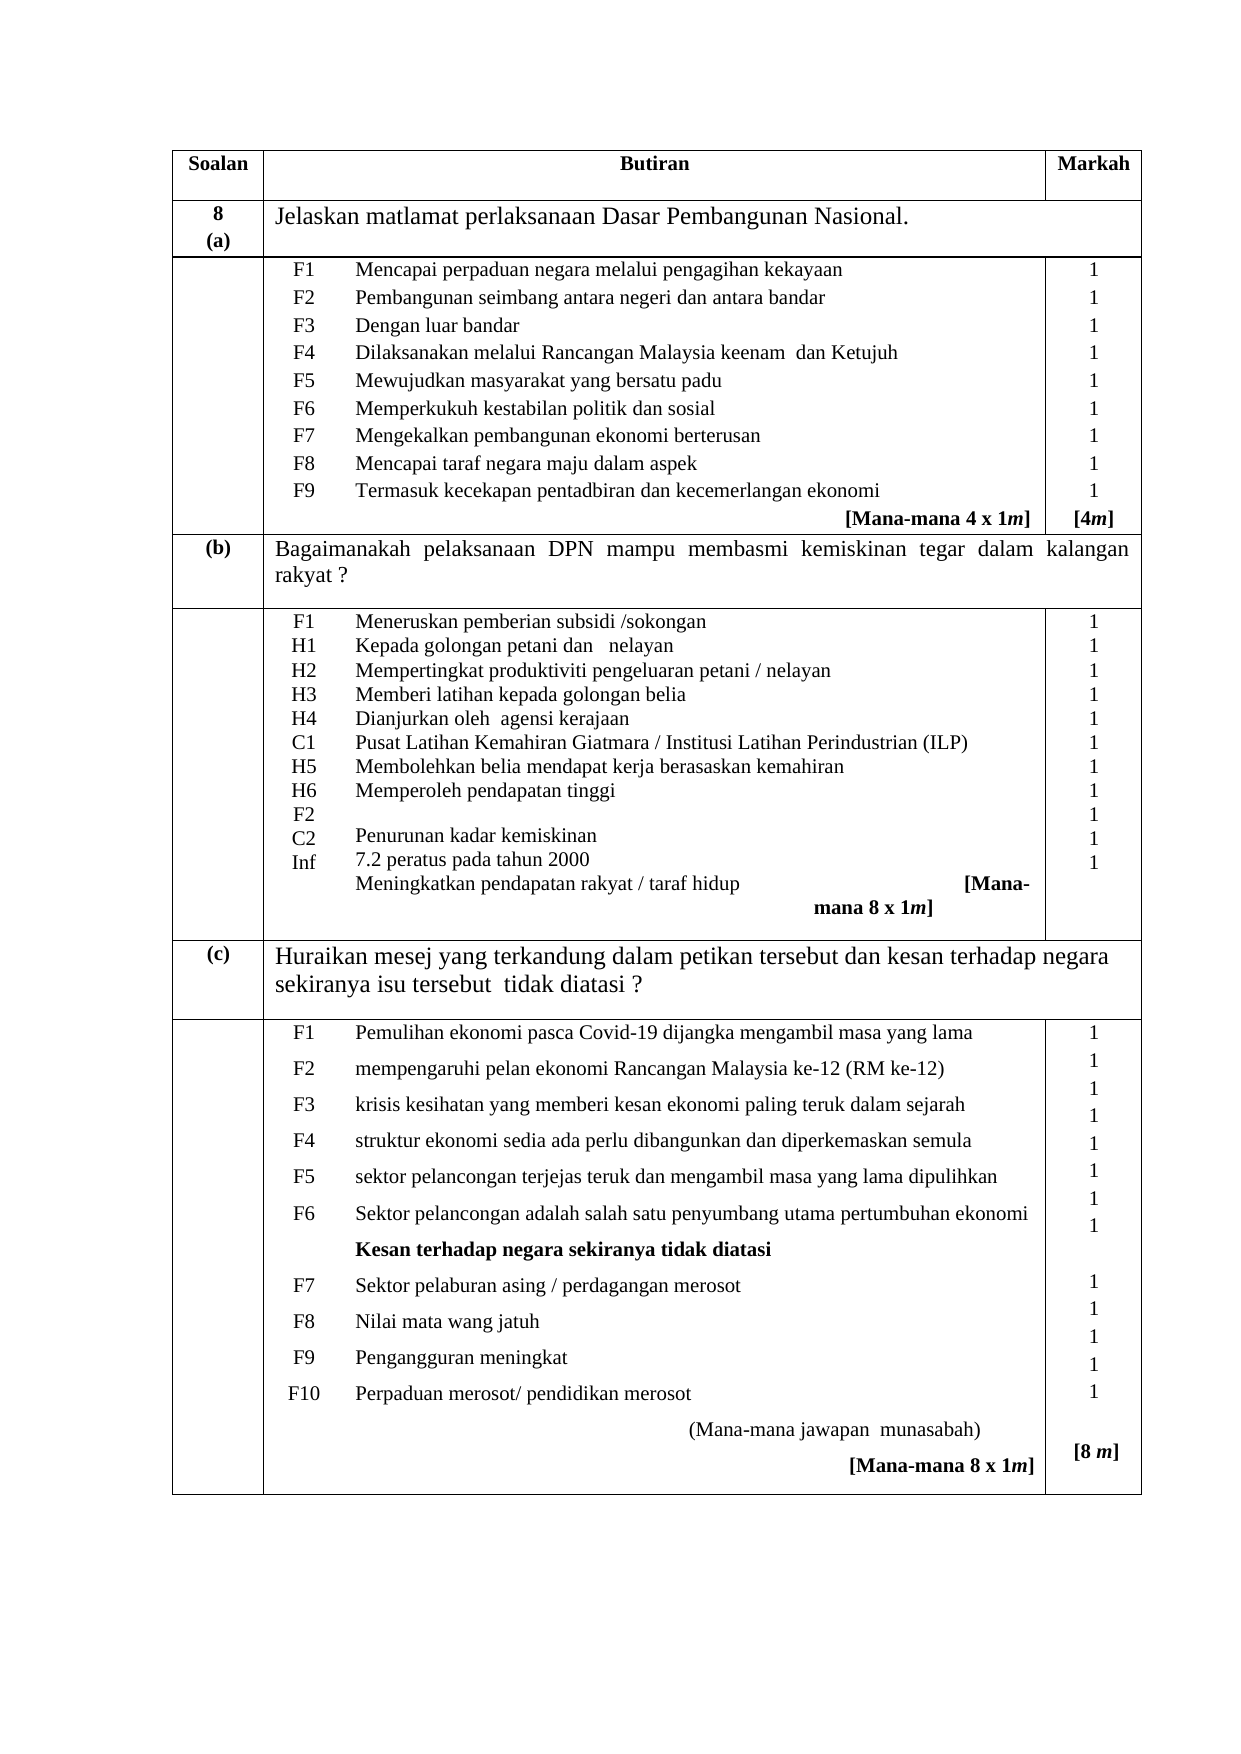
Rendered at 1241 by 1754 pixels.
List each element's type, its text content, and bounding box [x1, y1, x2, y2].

table_cell [173, 609, 263, 940]
table_cell F1 H1 H2 H3 H4 C1 H5 H6 F2 C2 Inf [264, 609, 344, 940]
table_cell 1 1 1 1 1 1 1 1 1 [4m] [1046, 258, 1141, 534]
table_cell 8 (a) [173, 201, 263, 256]
table_cell Mencapai perpaduan negara melalui pengagihan kekayaan Pembangunan seimbang antara negeri dan antara bandar Dengan luar bandar Dilaksanakan melalui Rancangan Malaysia keenam dan Ketujuh Mewujudkan masyarakat yang bersatu padu Memperkukuh kestabilan politik dan sosial Mengekalkan pembangunan ekonomi berterusan Mencapai taraf negara maju dalam aspek Termasuk kecekapan pentadbiran dan kecemerlangan ekonomi [Mana-mana 4 x 1m] [344, 258, 1045, 534]
table_cell Pemulihan ekonomi pasca Covid-19 dijangka mengambil masa yang lama mempengaruhi pelan ekonomi Rancangan Malaysia ke-12 (RM ke-12) krisis kesihatan yang memberi kesan ekonomi paling teruk dalam sejarah struktur ekonomi sedia ada perlu dibangunkan dan diperkemaskan semula sektor pelancongan terjejas teruk dan mengambil masa yang lama dipulihkan Sektor pelancongan adalah salah satu penyumbang utama pertumbuhan ekonomi Kesan terhadap negara sekiranya tidak diatasi Sektor pelaburan asing / perdagangan merosot Nilai mata wang jatuh Pengangguran meningkat Perpaduan merosot/ pendidikan merosot (Mana-mana jawapan munasabah) [Mana-mana 8 x 1m] [344, 1020, 1045, 1494]
table_cell Meneruskan pemberian subsidi /sokongan Kepada golongan petani dan nelayan Mempertingkat produktiviti pengeluaran petani / nelayan Memberi latihan kepada golongan belia Dianjurkan oleh agensi kerajaan Pusat Latihan Kemahiran Giatmara / Institusi Latihan Perindustrian (ILP) Membolehkan belia mendapat kerja berasaskan kemahiran Memperoleh pendapatan tinggi Penurunan kadar kemiskinan 7.2 peratus pada tahun 2000 Meningkatkan pendapatan rakyat / taraf hidup [Mana-mana 8 x 1m] [344, 609, 1045, 940]
table_cell (c) [173, 941, 263, 1019]
table_cell 1 1 1 1 1 1 1 1 1 1 1 1 1 [8 m] [1046, 1020, 1141, 1494]
table_header Markah [1046, 151, 1141, 200]
table_cell F1 F2 F3 F4 F5 F6 F7 F8 F9 F10 [264, 1020, 344, 1494]
table_cell (b) [173, 535, 263, 608]
table_cell [173, 1020, 263, 1494]
table_cell F1 F2 F3 F4 F5 F6 F7 F8 F9 [264, 258, 344, 534]
table_cell Huraikan mesej yang terkandung dalam petikan tersebut dan kesan terhadap negara sekiranya isu tersebut tidak diatasi ? [264, 941, 1141, 1019]
table_cell Jelaskan matlamat perlaksanaan Dasar Pembangunan Nasional. [264, 201, 1141, 256]
table_cell 1 1 1 1 1 1 1 1 1 1 1 [1046, 609, 1141, 940]
table_header Butiran [264, 151, 1045, 200]
table_cell Bagaimanakah pelaksanaan DPN mampu membasmi kemiskinan tegar dalam kalangan rakyat ? [264, 535, 1141, 608]
table_header Soalan [173, 151, 263, 200]
table_cell [173, 258, 263, 534]
